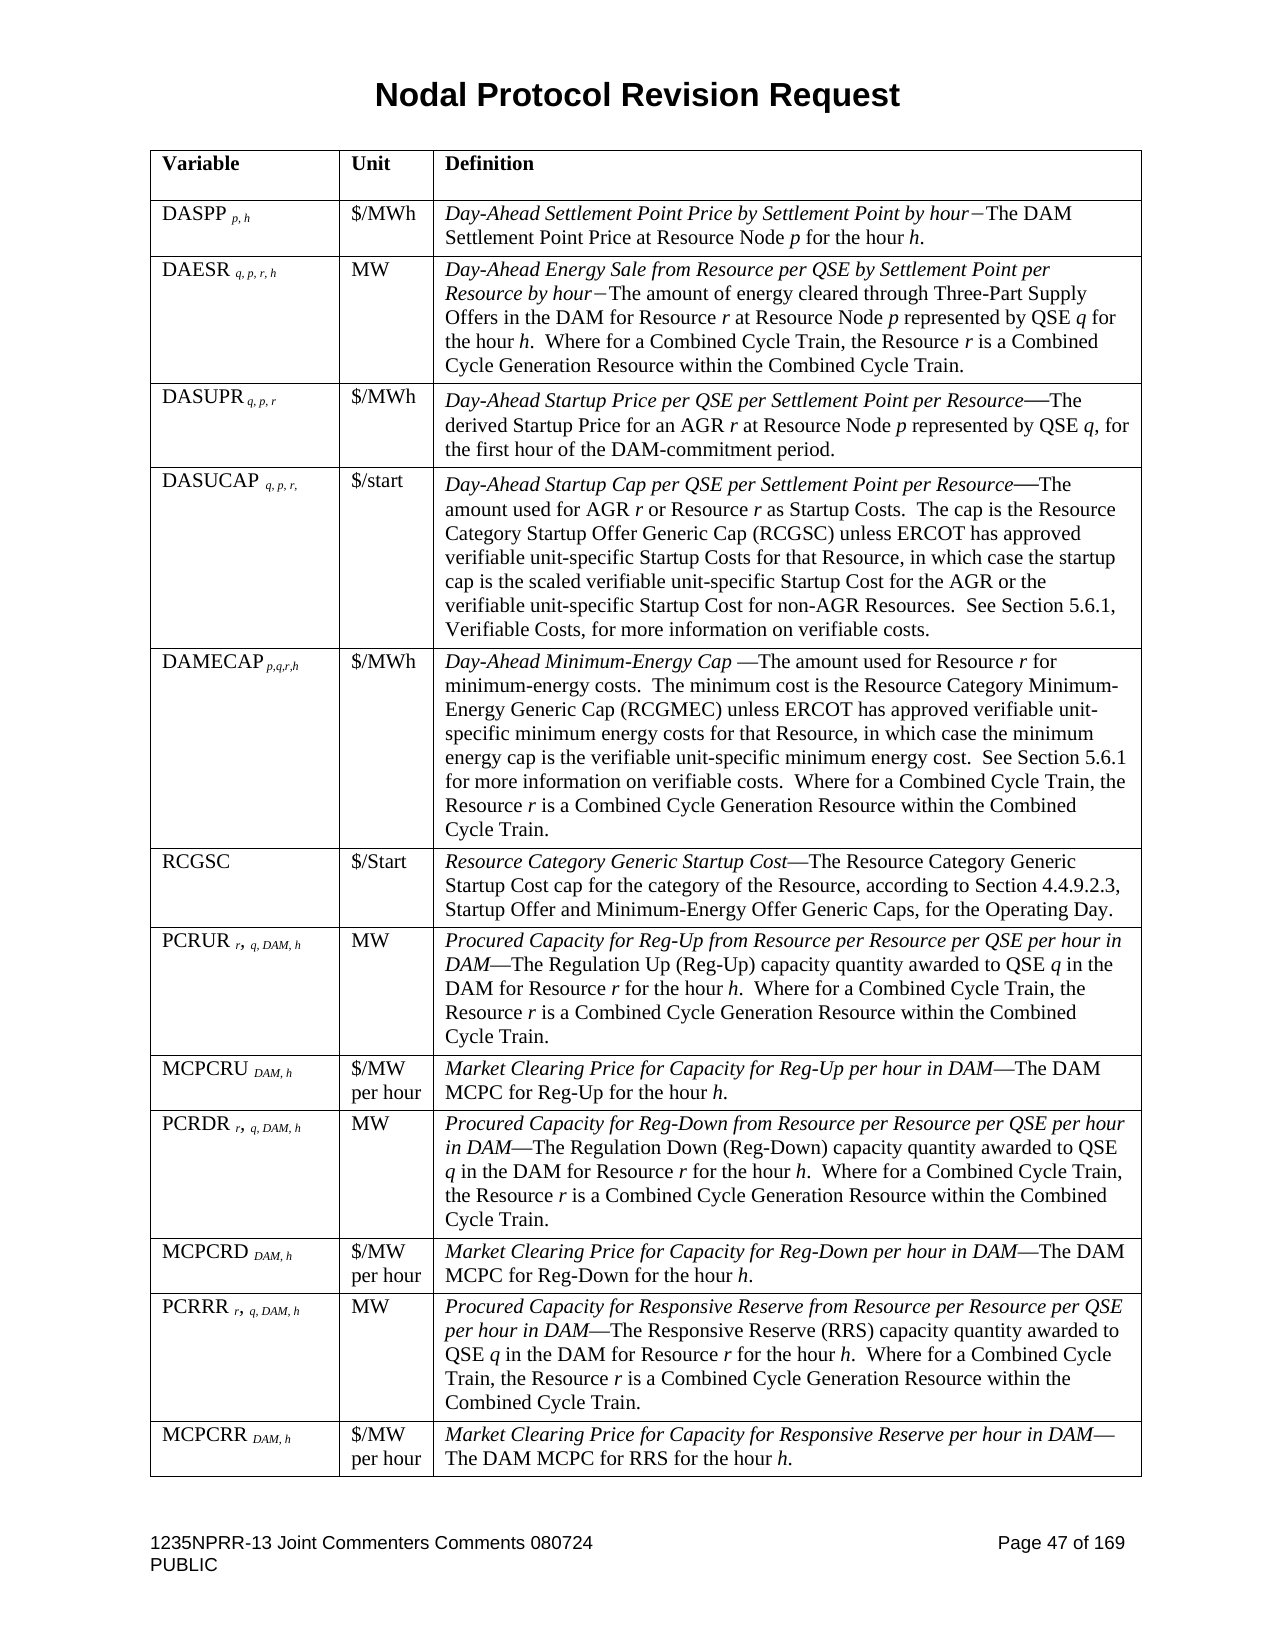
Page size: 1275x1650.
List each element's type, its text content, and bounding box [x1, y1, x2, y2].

table_cell DASPP p, h [151, 201, 339, 256]
table_cell $/MWh [340, 201, 433, 256]
table_cell $/MWh [340, 649, 433, 847]
table_cell DASUCAP q, p, r, [151, 468, 339, 648]
table_cell $/MWh [340, 384, 433, 467]
table_cell Market Clearing Price for Capacity for Responsive Reserve per hour in DAM—The DAM MCPC for RRS for the hour h. [434, 1422, 1141, 1476]
table_cell Procured Capacity for Reg-Up from Resource per Resource per QSE per hour in DAM—The Regulation Up (Reg-Up) capacity quantity awarded to QSE q in the DAM for Resource r for the hour h. Where for a Combined Cycle Train, the Resource r is a Combined Cycle Generation Resource within the Combined Cycle Train. [434, 928, 1141, 1054]
table_cell Resource Category Generic Startup Cost—The Resource Category Generic Startup Cost cap for the category of the Resource, according to Section 4.4.9.2.3, Startup Offer and Minimum-Energy Offer Generic Caps, for the Operating Day. [434, 849, 1141, 927]
table_cell Market Clearing Price for Capacity for Reg-Up per hour in DAM—The DAM MCPC for Reg-Up for the hour h. [434, 1056, 1141, 1110]
table_cell PCRDR r, q, DAM, h [151, 1111, 339, 1238]
table_cell Market Clearing Price for Capacity for Reg-Down per hour in DAM—The DAM MCPC for Reg-Down for the hour h. [434, 1239, 1141, 1293]
table_cell $/MW per hour [340, 1239, 433, 1293]
table_cell Day-Ahead Startup Cap per QSE per Settlement Point per Resource—The amount used for AGR r or Resource r as Startup Costs. The cap is the Resource Category Startup Offer Generic Cap (RCGSC) unless ERCOT has approved verifiable unit-specific Startup Costs for that Resource, in which case the startup cap is the scaled verifiable unit-specific Startup Cost for the AGR or the verifiable unit-specific Startup Cost for non-AGR Resources. See Section 5.6.1, Verifiable Costs, for more information on verifiable costs. [434, 468, 1141, 648]
table_cell Procured Capacity for Responsive Reserve from Resource per Resource per QSE per hour in DAM—The Responsive Reserve (RRS) capacity quantity awarded to QSE q in the DAM for Resource r for the hour h. Where for a Combined Cycle Train, the Resource r is a Combined Cycle Generation Resource within the Combined Cycle Train. [434, 1294, 1141, 1421]
table_cell RCGSC [151, 849, 339, 927]
table_cell $/MW per hour [340, 1422, 433, 1476]
table_cell MW [340, 928, 433, 1054]
table_header Variable [151, 151, 339, 200]
table_cell DAESR q, p, r, h [151, 257, 339, 383]
table_cell Procured Capacity for Reg-Down from Resource per Resource per QSE per hour in DAM—The Regulation Down (Reg-Down) capacity quantity awarded to QSE q in the DAM for Resource r for the hour h. Where for a Combined Cycle Train, the Resource r is a Combined Cycle Generation Resource within the Combined Cycle Train. [434, 1111, 1141, 1238]
table_cell $/MW per hour [340, 1056, 433, 1110]
table_cell MCPCRU DAM, h [151, 1056, 339, 1110]
table_cell MW [340, 1111, 433, 1238]
table_cell PCRUR r, q, DAM, h [151, 928, 339, 1054]
table_cell PCRRR r, q, DAM, h [151, 1294, 339, 1421]
table_cell Day-Ahead Minimum-Energy Cap —The amount used for Resource r for minimum-energy costs. The minimum cost is the Resource Category Minimum-Energy Generic Cap (RCGMEC) unless ERCOT has approved verifiable unit-specific minimum energy costs for that Resource, in which case the minimum energy cap is the verifiable unit-specific minimum energy cost. See Section 5.6.1 for more information on verifiable costs. Where for a Combined Cycle Train, the Resource r is a Combined Cycle Generation Resource within the Combined Cycle Train. [434, 649, 1141, 847]
table_cell DAMECAP p,q,r,h [151, 649, 339, 847]
table_cell Day-Ahead Startup Price per QSE per Settlement Point per Resource—The derived Startup Price for an AGR r at Resource Node p represented by QSE q, for the first hour of the DAM-commitment period. [434, 384, 1141, 467]
table_header Definition [434, 151, 1141, 200]
table_cell Day-Ahead Settlement Point Price by Settlement Point by hour¾The DAM Settlement Point Price at Resource Node p for the hour h. [434, 201, 1141, 256]
table_cell $/Start [340, 849, 433, 927]
table_cell MW [340, 257, 433, 383]
table_cell $/start [340, 468, 433, 648]
table_cell MCPCRR DAM, h [151, 1422, 339, 1476]
table_cell DASUPR q, p, r [151, 384, 339, 467]
table_cell MW [340, 1294, 433, 1421]
table_header Unit [340, 151, 433, 200]
table_cell MCPCRD DAM, h [151, 1239, 339, 1293]
table_cell Day-Ahead Energy Sale from Resource per QSE by Settlement Point per Resource by hour¾The amount of energy cleared through Three-Part Supply Offers in the DAM for Resource r at Resource Node p represented by QSE q for the hour h. Where for a Combined Cycle Train, the Resource r is a Combined Cycle Generation Resource within the Combined Cycle Train. [434, 257, 1141, 383]
